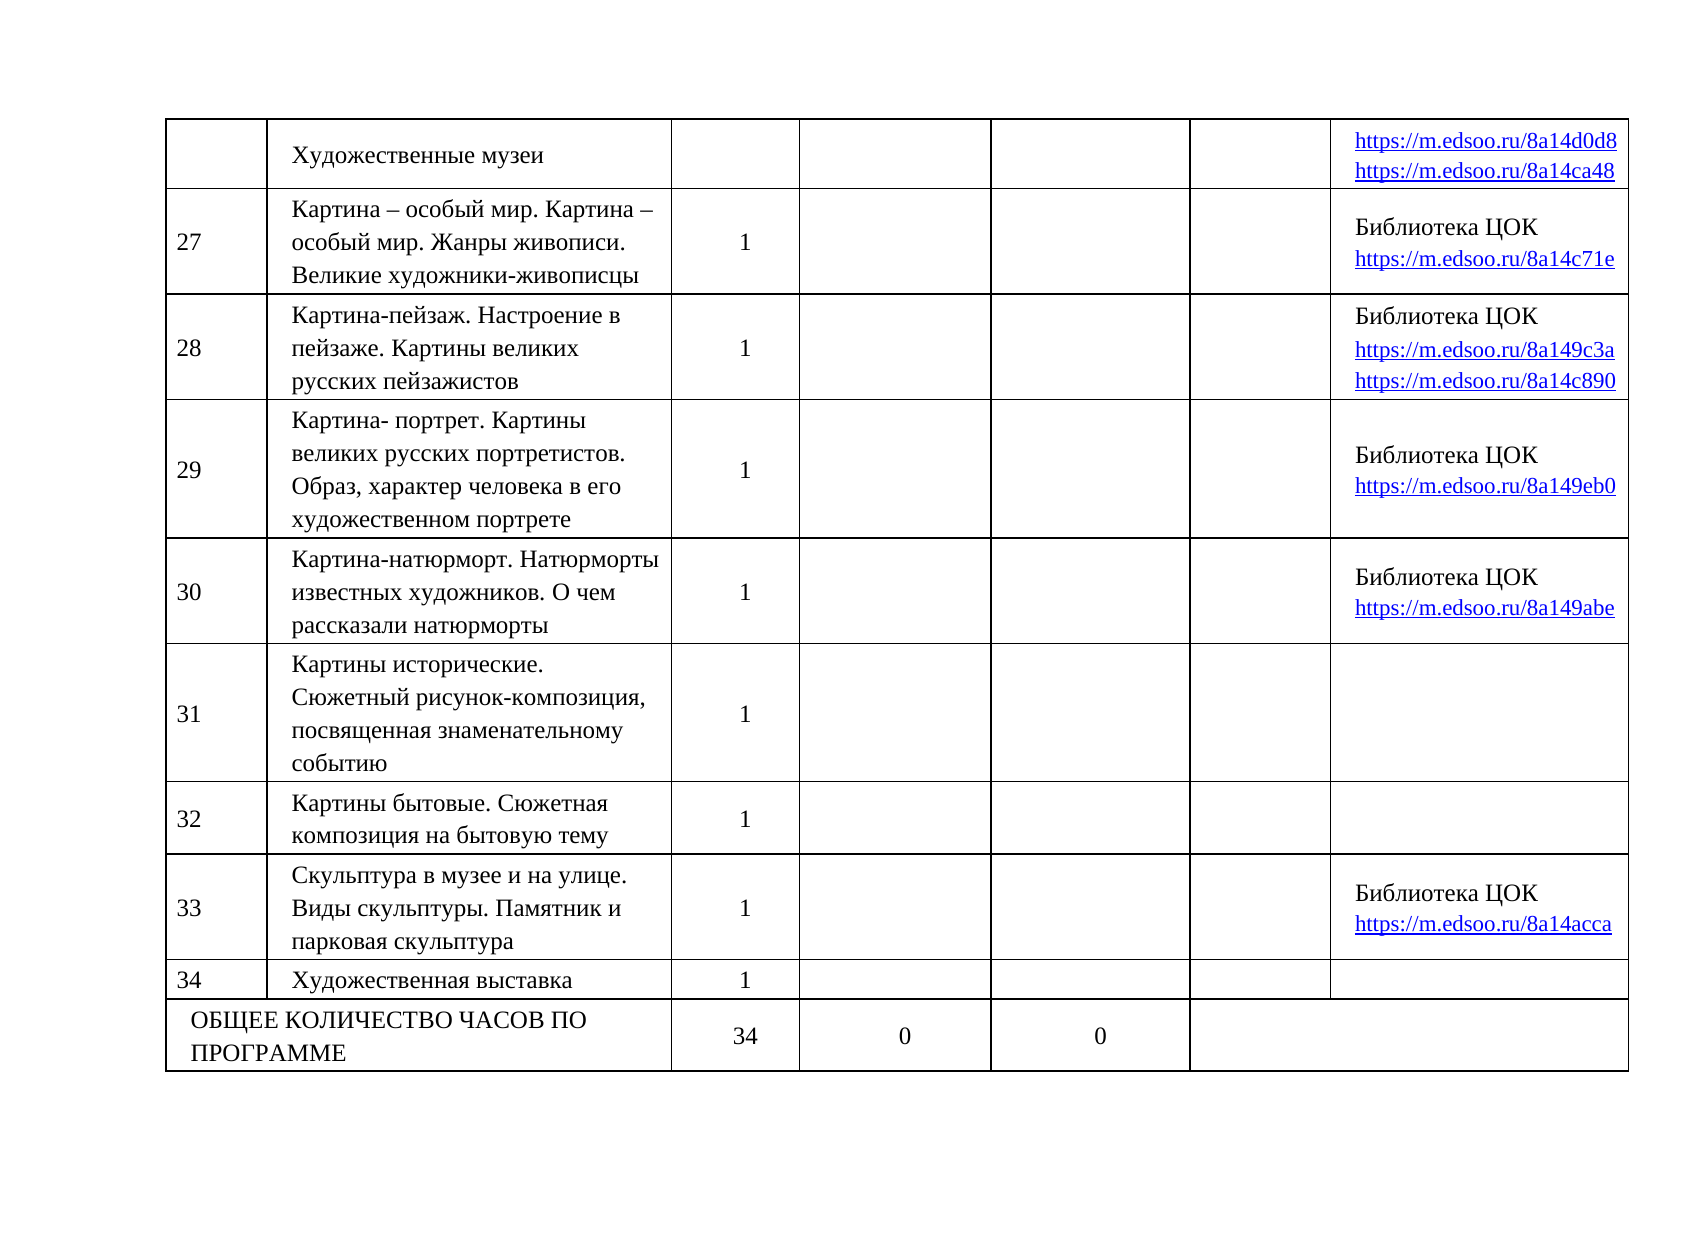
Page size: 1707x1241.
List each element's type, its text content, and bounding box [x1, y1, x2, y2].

table_cell 1 [672, 400, 799, 537]
table_cell 30 [167, 539, 266, 642]
table_cell [1191, 644, 1330, 781]
table_cell [800, 855, 990, 959]
table_cell [1191, 400, 1330, 537]
table_cell [1191, 782, 1330, 853]
table_cell [1191, 855, 1330, 959]
table_cell 1 [672, 539, 799, 642]
table_cell 27 [167, 189, 266, 293]
table_cell 34 [167, 960, 266, 998]
table_cell 0 [992, 1000, 1189, 1070]
table_cell [1191, 120, 1330, 188]
table_cell [800, 644, 990, 781]
table_cell 0 [800, 1000, 990, 1070]
table_cell Картины исторические. Сюжетный рисунок-композиция, посвященная знаменательному событию [268, 644, 671, 781]
table_cell 1 [672, 295, 799, 398]
table_cell [992, 400, 1189, 537]
table_cell [992, 120, 1189, 188]
table_cell [800, 400, 990, 537]
table_cell [1191, 189, 1330, 293]
table_cell Библиотека ЦОК https://m.edsoo.ru/8a14c71e [1331, 189, 1628, 293]
table_cell Картина-пейзаж. Настроение в пейзаже. Картины великих русских пейзажистов [268, 295, 671, 398]
table_cell [1331, 782, 1628, 853]
table_cell Художественная выставка [268, 960, 671, 998]
table_cell Скульптура в музее и на улице. Виды скульптуры. Памятник и парковая скульптура [268, 855, 671, 959]
table_cell [800, 960, 990, 998]
table_cell Картина- портрет. Картины великих русских портретистов. Образ, характер человека в его художественном портрете [268, 400, 671, 537]
table_cell [992, 782, 1189, 853]
table_cell [800, 295, 990, 398]
table_cell 32 [167, 782, 266, 853]
table_cell Библиотека ЦОК https://m.edsoo.ru/8a149c3a https://m.edsoo.ru/8a14c890 [1331, 295, 1628, 398]
table_cell Картины бытовые. Сюжетная композиция на бытовую тему [268, 782, 671, 853]
table_cell [1191, 539, 1330, 642]
table_cell 34 [672, 1000, 799, 1070]
table_cell 28 [167, 295, 266, 398]
table_cell 1 [672, 644, 799, 781]
table_cell [1191, 960, 1330, 998]
table_cell [992, 539, 1189, 642]
table_cell [800, 782, 990, 853]
table_cell 26 [167, 120, 266, 188]
table_cell ОБЩЕЕ КОЛИЧЕСТВО ЧАСОВ ПО ПРОГРАММЕ [167, 1000, 671, 1070]
table_cell [992, 960, 1189, 998]
table_cell [992, 855, 1189, 959]
table_cell [1331, 960, 1628, 998]
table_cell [268, 120, 671, 188]
table_cell 1 [672, 782, 799, 853]
table_cell Картина – особый мир. Картина – особый мир. Жанры живописи. Великие художники-живописцы [268, 189, 671, 293]
table_cell [1191, 1000, 1628, 1070]
table_cell Библиотека ЦОК https://m.edsoo.ru/8a149eb0 [1331, 400, 1628, 537]
table_cell 31 [167, 644, 266, 781]
table_cell [800, 120, 990, 188]
table_cell [800, 539, 990, 642]
table_cell [1191, 295, 1330, 398]
table_cell [992, 295, 1189, 398]
table_cell Картина-натюрморт. Натюрморты известных художников. О чем рассказали натюрморты [268, 539, 671, 642]
table_cell [992, 644, 1189, 781]
table_cell 33 [167, 855, 266, 959]
table_cell 1 [672, 960, 799, 998]
table_cell [992, 189, 1189, 293]
table_cell 1 [672, 855, 799, 959]
table_cell 29 [167, 400, 266, 537]
table_cell 1 [672, 189, 799, 293]
table_cell [1331, 644, 1628, 781]
table_cell [800, 189, 990, 293]
table_cell 1 [672, 120, 799, 188]
table_cell Библиотека ЦОК https://m.edsoo.ru/8a14acca [1331, 855, 1628, 959]
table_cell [1331, 120, 1628, 188]
table_cell Библиотека ЦОК https://m.edsoo.ru/8a149abe [1331, 539, 1628, 642]
